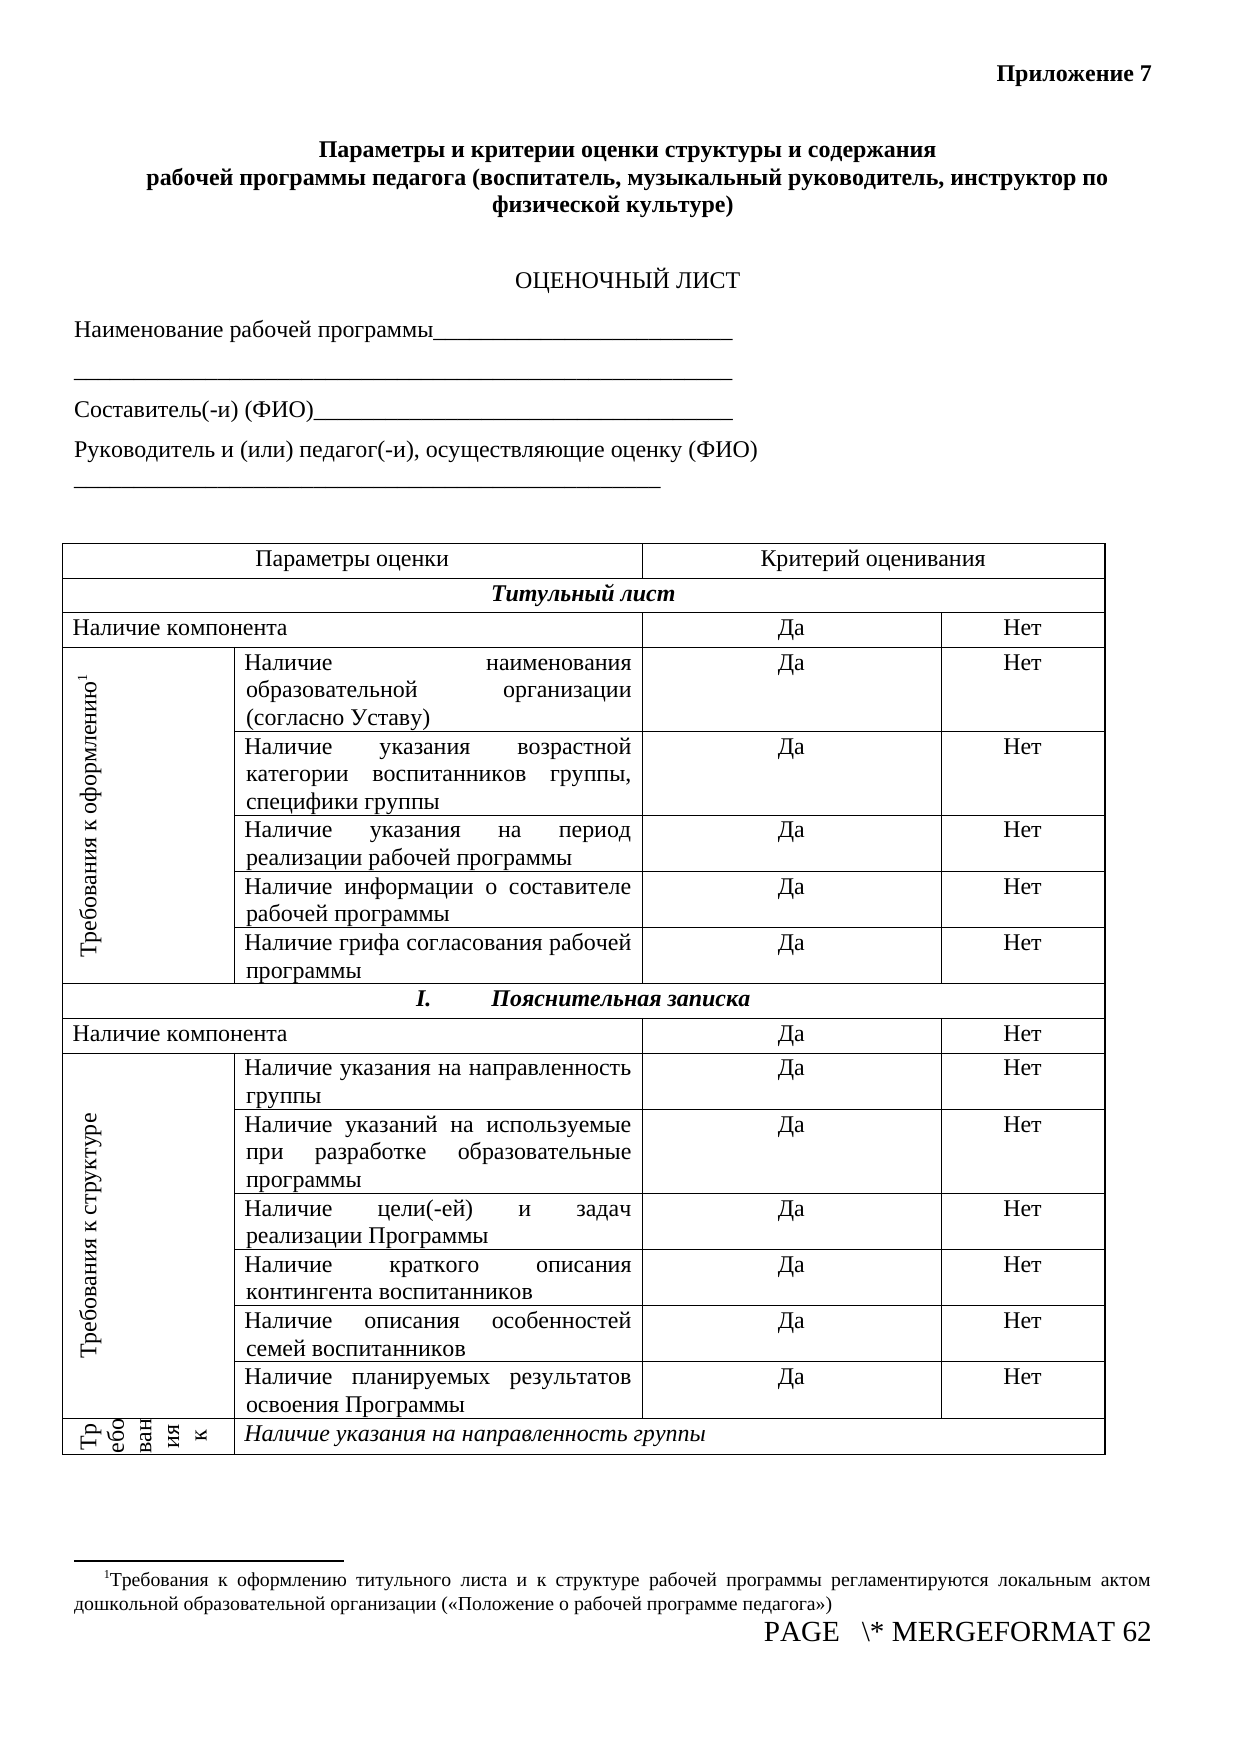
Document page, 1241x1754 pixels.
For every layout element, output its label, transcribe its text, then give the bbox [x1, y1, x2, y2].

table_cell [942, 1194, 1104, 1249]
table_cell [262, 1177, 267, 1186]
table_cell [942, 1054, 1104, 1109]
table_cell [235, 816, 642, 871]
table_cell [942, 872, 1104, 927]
text Руководитель и (или) педагог(-и), осуществляющие оценку (ФИО) _________________________________________________ [74, 435, 1152, 490]
text Наименование рабочей программы_________________________ [74, 315, 1152, 342]
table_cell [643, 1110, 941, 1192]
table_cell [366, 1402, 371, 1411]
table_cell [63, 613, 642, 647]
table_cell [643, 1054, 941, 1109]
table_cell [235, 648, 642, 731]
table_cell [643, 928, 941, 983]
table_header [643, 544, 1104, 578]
text Параметры и критерии оценки структуры и содержания [74, 135, 1152, 163]
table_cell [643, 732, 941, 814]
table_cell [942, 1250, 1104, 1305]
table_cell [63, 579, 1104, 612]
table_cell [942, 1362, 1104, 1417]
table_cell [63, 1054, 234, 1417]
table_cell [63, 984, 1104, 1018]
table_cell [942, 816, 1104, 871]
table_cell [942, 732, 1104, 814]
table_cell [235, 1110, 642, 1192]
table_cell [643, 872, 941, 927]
text ОЦЕНОЧНЫЙ ЛИСТ [74, 266, 1152, 294]
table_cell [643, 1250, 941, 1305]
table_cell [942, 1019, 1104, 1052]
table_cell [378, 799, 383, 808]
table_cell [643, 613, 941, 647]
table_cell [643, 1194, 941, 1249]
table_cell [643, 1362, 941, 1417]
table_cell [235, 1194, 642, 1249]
text Приложение 7 [74, 59, 1152, 87]
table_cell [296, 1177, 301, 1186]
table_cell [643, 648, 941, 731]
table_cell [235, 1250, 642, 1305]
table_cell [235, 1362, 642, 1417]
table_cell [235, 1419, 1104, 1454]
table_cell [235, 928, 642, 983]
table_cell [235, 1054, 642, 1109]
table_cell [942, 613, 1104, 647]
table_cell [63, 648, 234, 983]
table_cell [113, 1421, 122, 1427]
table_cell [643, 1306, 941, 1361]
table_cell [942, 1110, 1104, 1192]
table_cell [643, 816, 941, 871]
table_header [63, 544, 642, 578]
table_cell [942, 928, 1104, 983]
text рабочей программы педагога (воспитатель, музыкальный руководитель, инструктор по физической культуре) [74, 163, 1152, 218]
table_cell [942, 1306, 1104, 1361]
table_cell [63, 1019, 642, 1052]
text Составитель(-и) (ФИО)___________________________________ [74, 395, 1152, 423]
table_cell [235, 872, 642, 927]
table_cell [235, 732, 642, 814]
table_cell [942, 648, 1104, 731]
text _______________________________________________________ [74, 355, 1152, 383]
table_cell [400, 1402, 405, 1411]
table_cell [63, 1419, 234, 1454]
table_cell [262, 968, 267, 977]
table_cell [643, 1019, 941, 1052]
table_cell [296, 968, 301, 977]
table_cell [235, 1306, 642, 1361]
